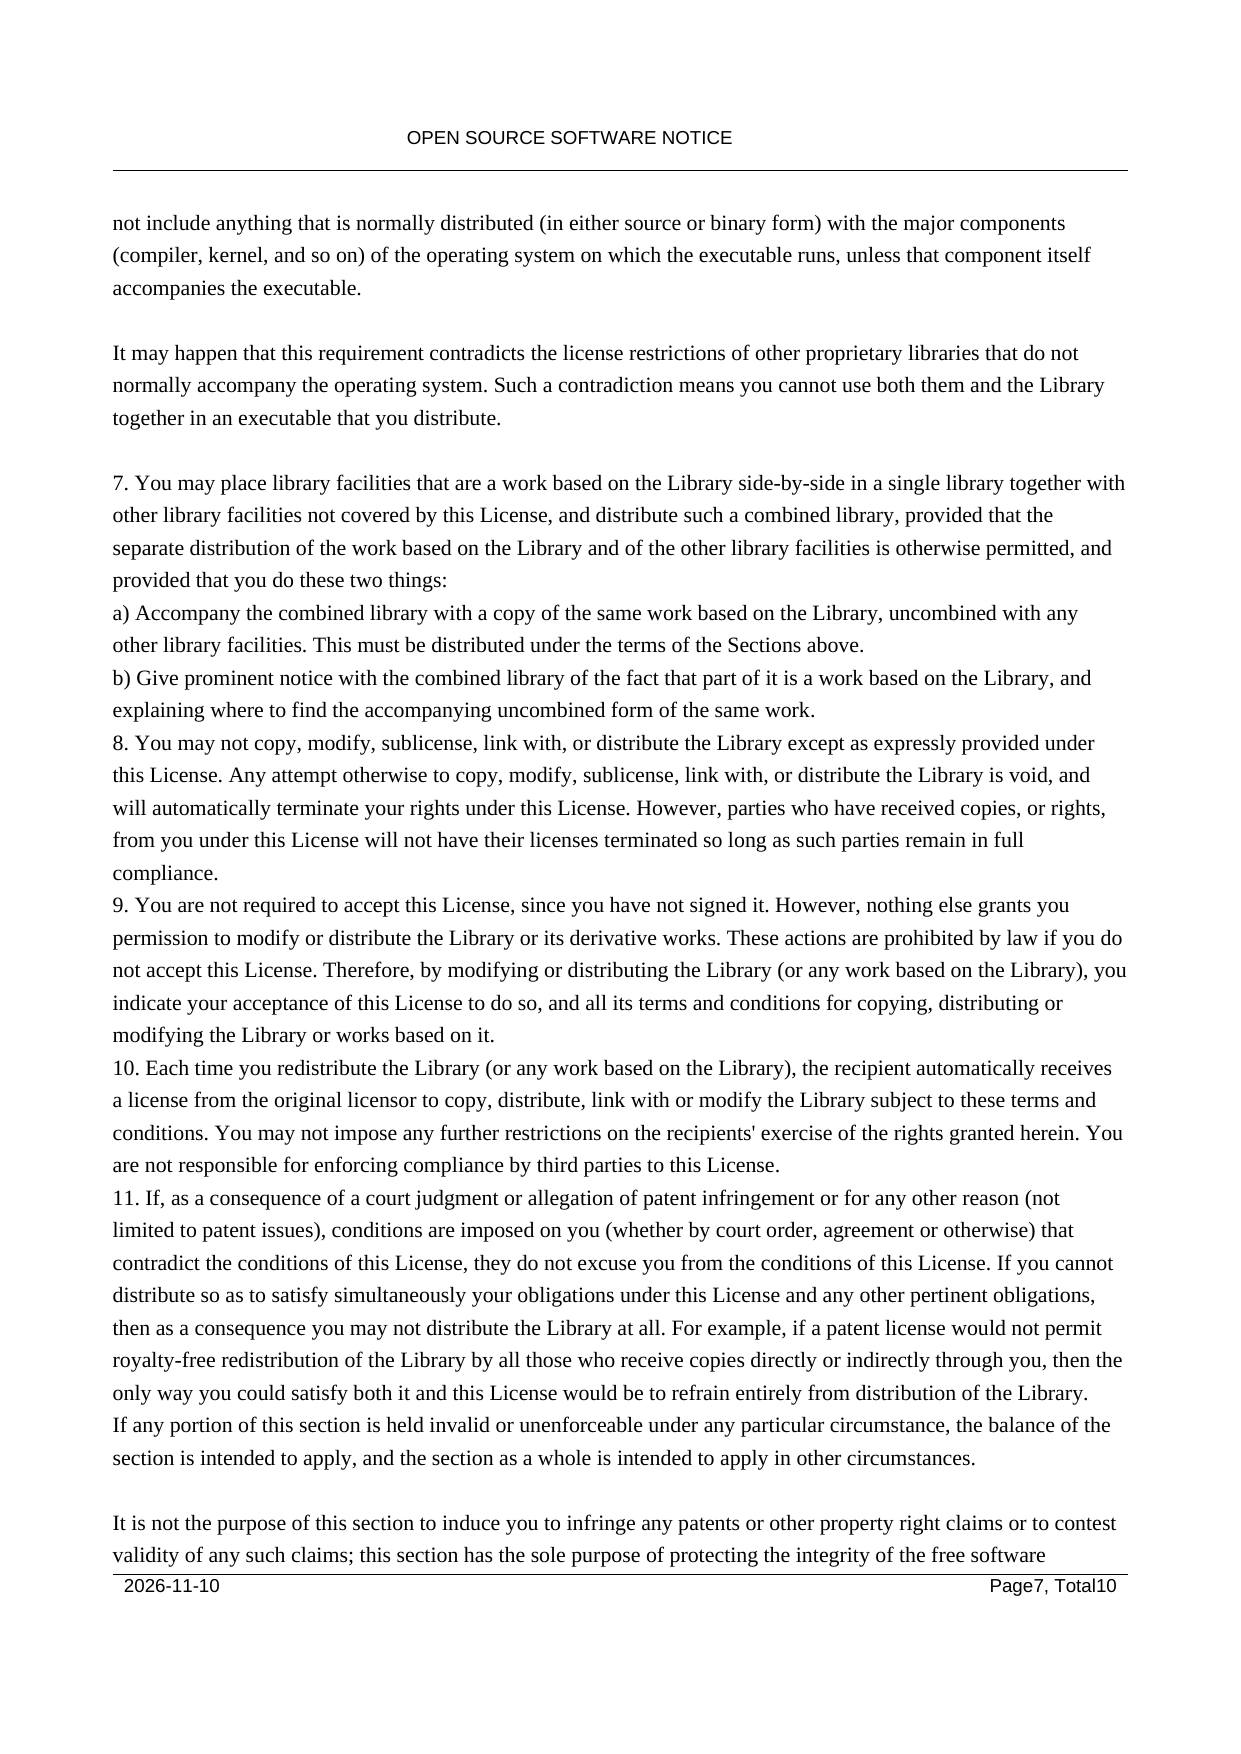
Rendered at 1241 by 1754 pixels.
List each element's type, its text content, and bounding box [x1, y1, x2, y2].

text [112, 206, 1128, 304]
text a) Accompany the combined library with a copy of the same work based on the Library, uncombined with any other library facilities. This must be distributed under the terms of the Sections above. [112, 596, 1128, 661]
text 7. You may place library facilities that are a work based on the Library side-by-side in a single library together with other library facilities not covered by this License, and distribute such a combined library, provided that the separate distribution of the work based on the Library and of the other library facilities is otherwise permitted, and provided that you do these two things: [112, 466, 1128, 596]
text 9. You are not required to accept this License, since you have not signed it. However, nothing else grants you permission to modify or distribute the Library or its derivative works. These actions are prohibited by law if you do not accept this License. Therefore, by modifying or distributing the Library (or any work based on the Library), you indicate your acceptance of this License to do so, and all its terms and conditions for copying, distributing or modifying the Library or works based on it. [112, 889, 1128, 1051]
text b) Give prominent notice with the combined library of the fact that part of it is a work based on the Library, and explaining where to find the accompanying uncombined form of the same work. [112, 661, 1128, 726]
text 10. Each time you redistribute the Library (or any work based on the Library), the recipient automatically receives a license from the original licensor to copy, distribute, link with or modify the Library subject to these terms and conditions. You may not impose any further restrictions on the recipients' exercise of the rights granted herein. You are not responsible for enforcing compliance by third parties to this License. [112, 1051, 1128, 1181]
text It may happen that this requirement contradicts the license restrictions of other proprietary libraries that do not normally accompany the operating system. Such a contradiction means you cannot use both them and the Library together in an executable that you distribute. [112, 336, 1128, 434]
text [112, 1506, 1128, 1571]
text 11. If, as a consequence of a court judgment or allegation of patent infringement or for any other reason (not limited to patent issues), conditions are imposed on you (whether by court order, agreement or otherwise) that contradict the conditions of this License, they do not excuse you from the conditions of this License. If you cannot distribute so as to satisfy simultaneously your obligations under this License and any other pertinent obligations, then as a consequence you may not distribute the Library at all. For example, if a patent license would not permit royalty-free redistribution of the Library by all those who receive copies directly or indirectly through you, then the only way you could satisfy both it and this License would be to refrain entirely from distribution of the Library. [112, 1181, 1128, 1409]
text If any portion of this section is held invalid or unenforceable under any particular circumstance, the balance of the section is intended to apply, and the section as a whole is intended to apply in other circumstances. [112, 1409, 1128, 1474]
text 8. You may not copy, modify, sublicense, link with, or distribute the Library except as expressly provided under this License. Any attempt otherwise to copy, modify, sublicense, link with, or distribute the Library is void, and will automatically terminate your rights under this License. However, parties who have received copies, or rights, from you under this License will not have their licenses terminated so long as such parties remain in full compliance. [112, 726, 1128, 889]
